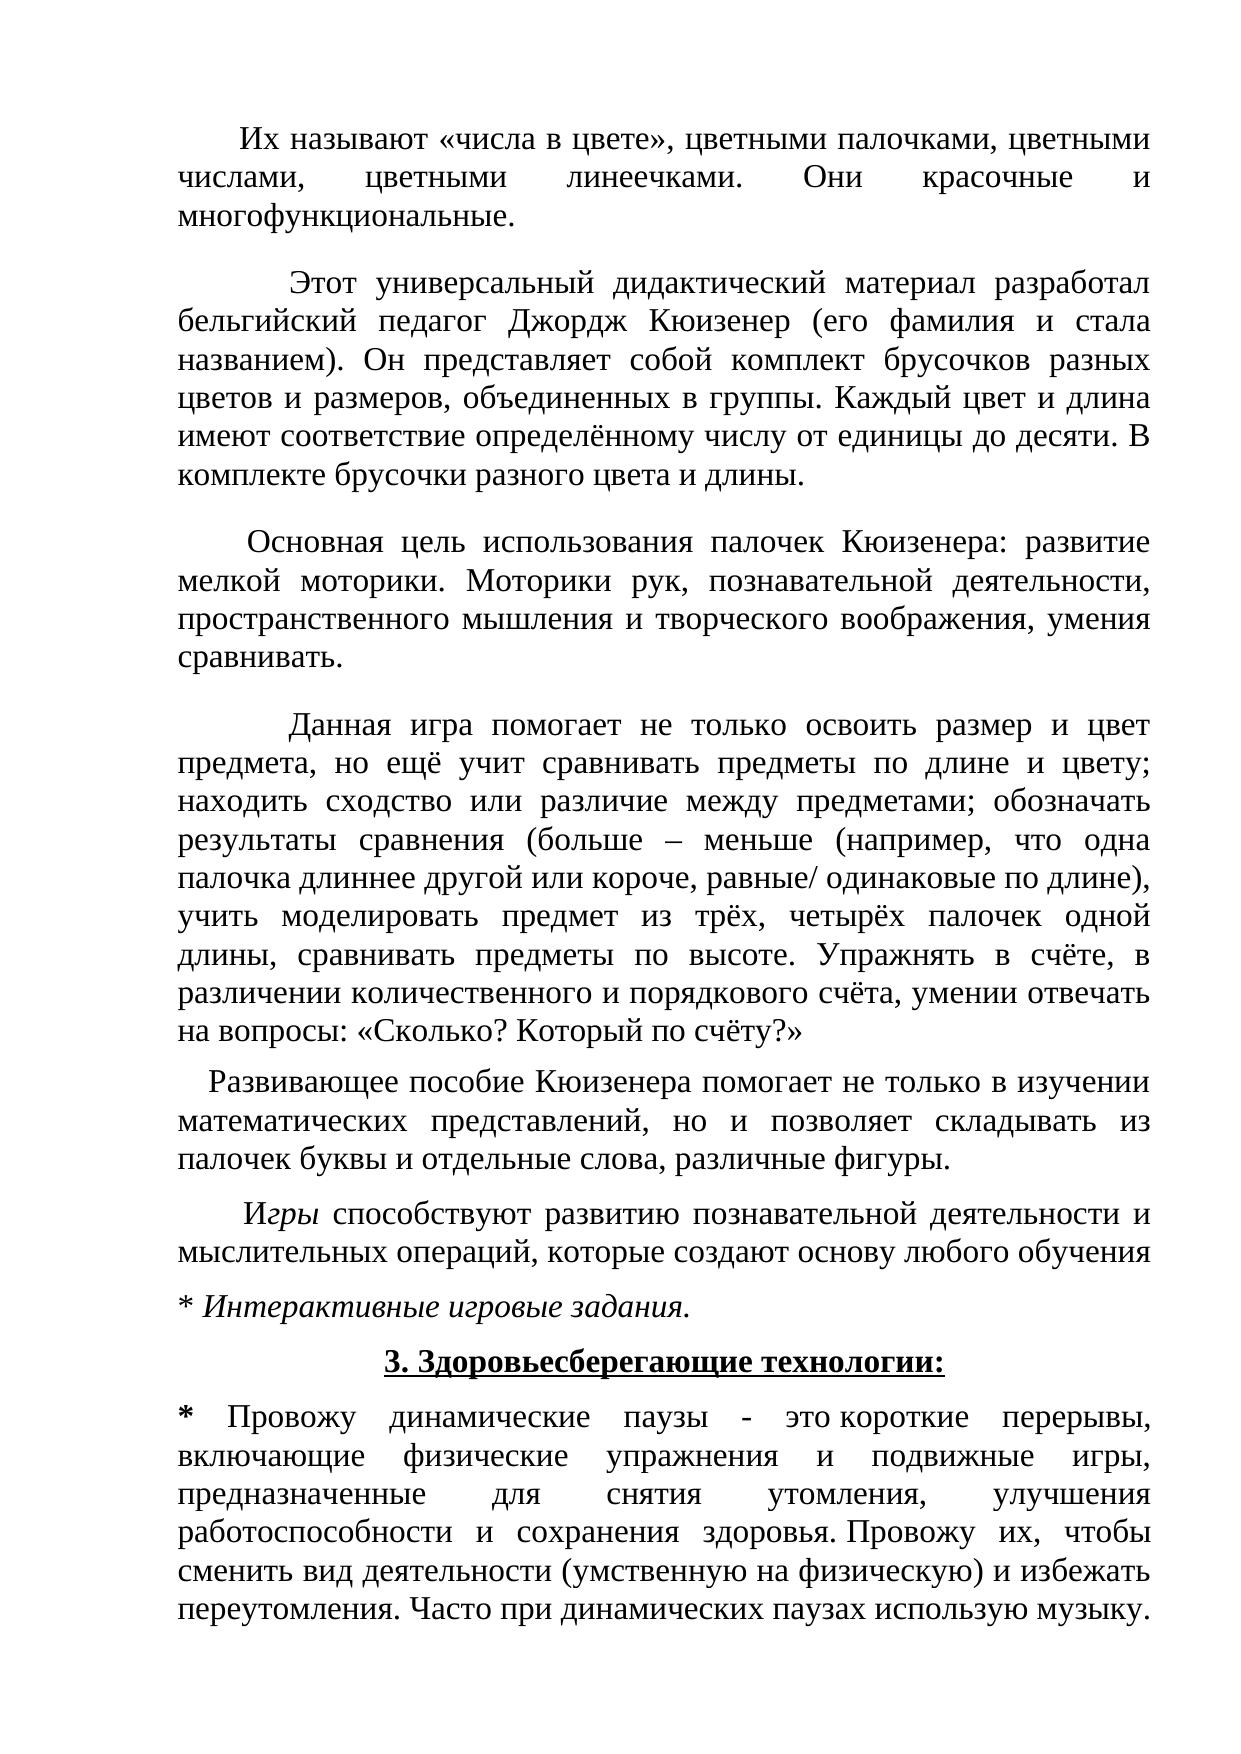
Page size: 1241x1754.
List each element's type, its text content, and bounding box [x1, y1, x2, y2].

text 3. Здоровьесберегающие технологии: [177, 1341, 1152, 1380]
text Этот универсальный дидактический материал разработал бельгийский педагог Джордж Кюизенер (его фамилия и стала названием). Он представляет собой комплект брусочков разных цветов и размеров, объединенных в группы. Каждый цвет и длина имеют соответствие определённому числу от единицы до десяти. В комплекте брусочки разного цвета и длины. [177, 262, 1152, 492]
text Основная цель использования палочек Кюизенера: развитие мелкой моторики. Моторики рук, познавательной деятельности, пространственного мышления и творческого воображения, умения сравнивать. [177, 521, 1152, 675]
text * Интерактивные игровые задания. [177, 1286, 1152, 1325]
text Их называют «числа в цвете», цветными палочками, цветными числами, цветными линеечками. Они красочные и многофункциональные. [177, 118, 1152, 233]
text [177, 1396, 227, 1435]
text Данная игра помогает не только освоить размер и цвет предмета, но ещё учит сравнивать предметы по длине и цвету; находить сходство или различие между предметами; обозначать результаты сравнения (больше – меньше (например, что одна палочка длиннее другой или короче, равные/ одинаковые по длине), учить моделировать предмет из трёх, четырёх палочек одной длины, сравнивать предметы по высоте. Упражнять в счёте, в различении количественного и порядкового счёта, умении отвечать на вопросы: «Сколько? Который по счёту?» [177, 704, 1152, 1049]
text Игры способствуют развитию познавательной деятельности и мыслительных операций, которые создают основу любого обучения [177, 1193, 1152, 1270]
text Развивающее пособие Кюизенера помогает не только в изучении математических представлений, но и позволяет складывать из палочек буквы и отдельные слова, различные фигуры. [177, 1061, 1152, 1176]
